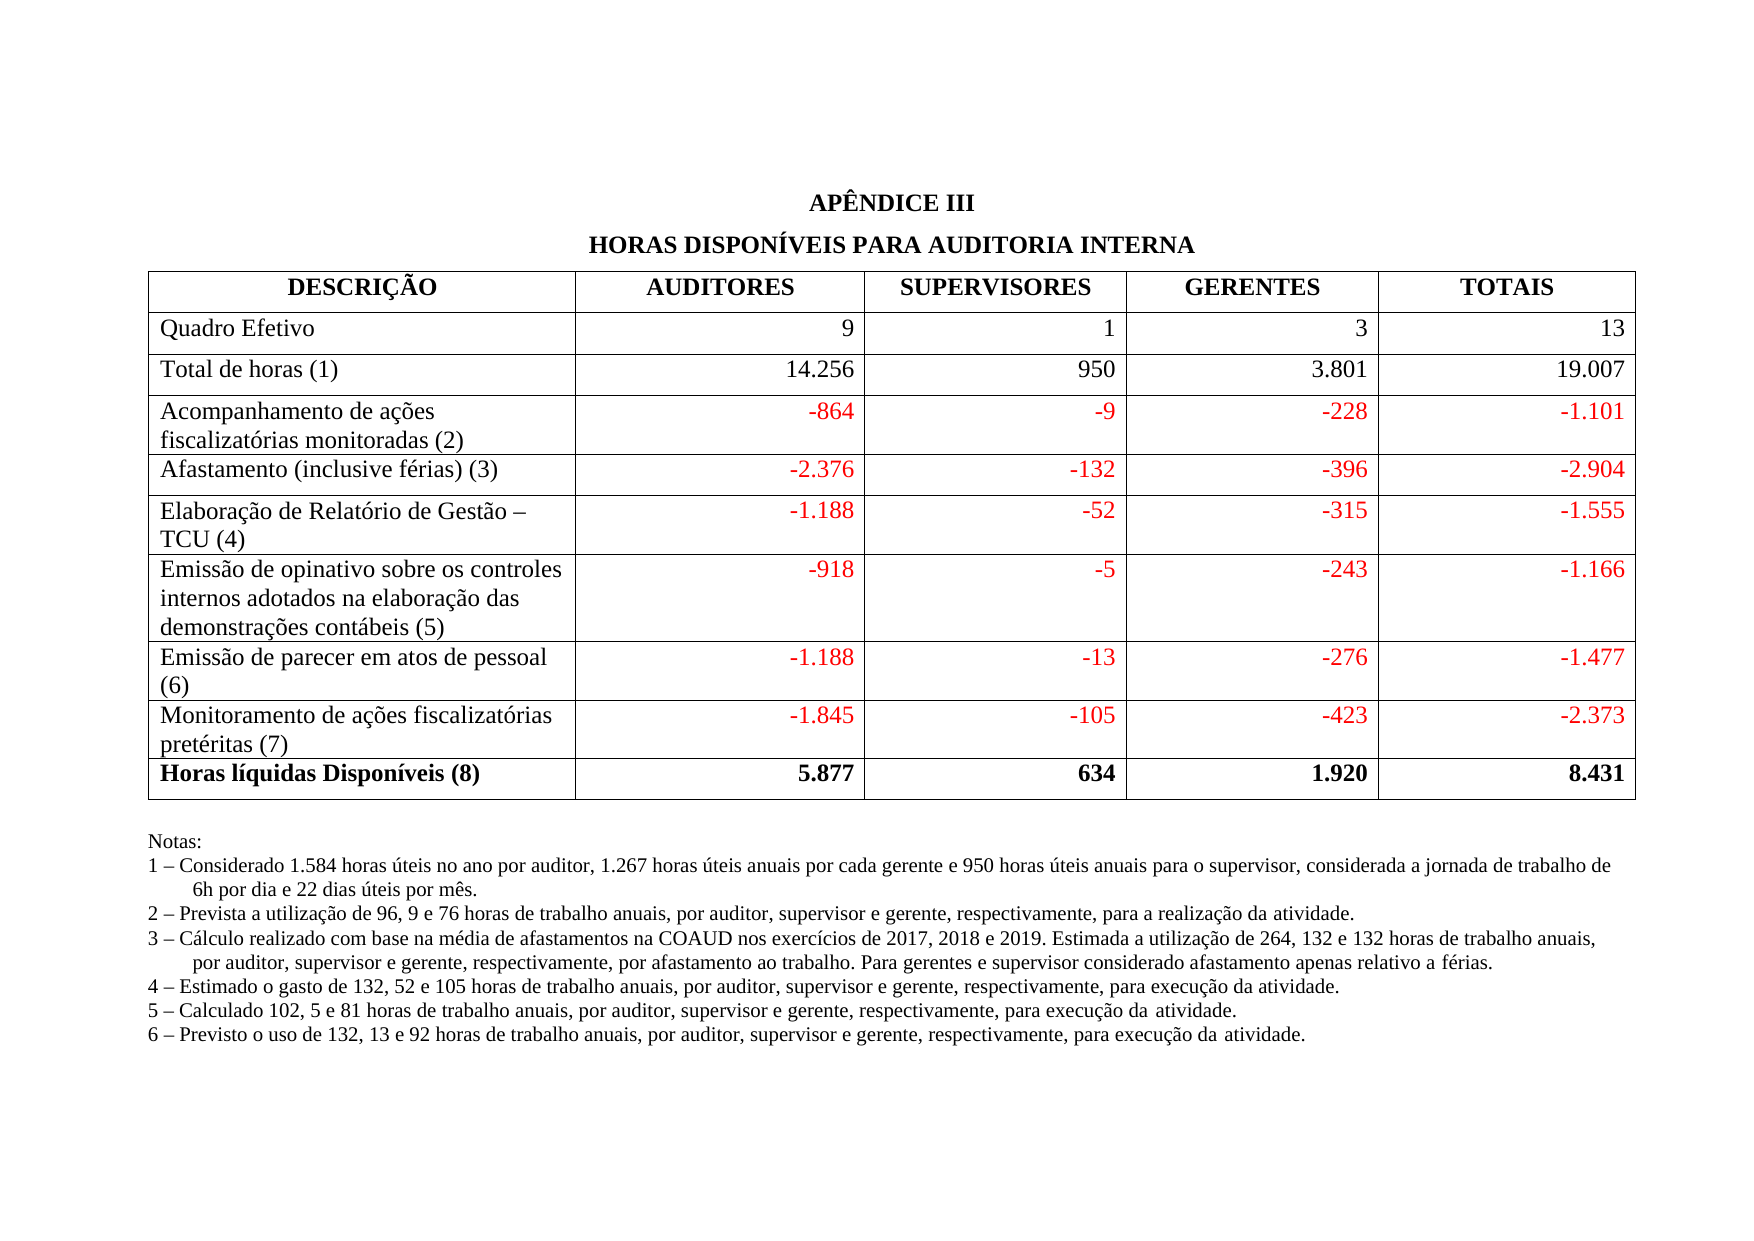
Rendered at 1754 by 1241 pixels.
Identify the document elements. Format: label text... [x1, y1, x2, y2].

text HORAS DISPONÍVEIS PARA AUDITORIA INTERNA [571, 230, 1213, 258]
table_cell 14.256 [576, 355, 864, 395]
table_cell -5 [865, 555, 1126, 641]
table_cell -1.477 [1379, 642, 1635, 700]
table_cell 19.007 [1379, 355, 1635, 395]
text Notas: [148, 829, 1723, 853]
table_cell -864 [576, 396, 864, 454]
list – Previsto o uso de 132, 13 e 92 horas de trabalho anuais, por auditor, supervisor e gerente, respectivamente, para execução da atividade. [148, 1022, 1723, 1046]
table_cell Afastamento (inclusive férias) (3) [149, 455, 575, 495]
table_cell 950 [865, 355, 1126, 395]
table_cell Emissão de parecer em atos de pessoal (6) [149, 642, 575, 700]
table_cell 8.431 [1379, 759, 1635, 799]
table_cell -423 [1127, 701, 1378, 758]
table_cell -1.845 [576, 701, 864, 758]
table_cell -315 [1127, 496, 1378, 554]
table_cell -132 [865, 455, 1126, 495]
table_cell -1.555 [1379, 496, 1635, 554]
table_cell -2.904 [1379, 455, 1635, 495]
table_cell -13 [865, 642, 1126, 700]
table_cell -2.376 [576, 455, 864, 495]
table_cell 13 [1379, 313, 1635, 354]
table_cell 634 [865, 759, 1126, 799]
table_header DESCRIÇÃO [149, 272, 575, 312]
table_cell 9 [576, 313, 864, 354]
table_header GERENTES [1127, 272, 1378, 312]
table_cell 1.920 [1127, 759, 1378, 799]
table_cell Monitoramento de ações fiscalizatórias pretéritas (7) [149, 701, 575, 758]
table_cell Emissão de opinativo sobre os controles internos adotados na elaboração das demonstrações contábeis (5) [149, 555, 575, 641]
table_header SUPERVISORES [865, 272, 1126, 312]
table_cell Horas líquidas Disponíveis (8) [149, 759, 575, 799]
table_cell -243 [1127, 555, 1378, 641]
table_cell -2.373 [1379, 701, 1635, 758]
table_cell -9 [865, 396, 1126, 454]
table_header TOTAIS [1379, 272, 1635, 312]
table_cell -52 [865, 496, 1126, 554]
list – Considerado 1.584 horas úteis no ano por auditor, 1.267 horas úteis anuais por cada gerente e 950 horas úteis anuais para o supervisor, considerada a jornada de trabalho de 6h por dia e 22 dias úteis por mês. [148, 853, 1625, 901]
list – Estimado o gasto de 132, 52 e 105 horas de trabalho anuais, por auditor, supervisor e gerente, respectivamente, para execução da atividade. 5 – Calculado 102, 5 e 81 horas de trabalho anuais, por auditor, supervisor e gerente, respectivamente, para execução da atividade. [148, 974, 1353, 1022]
text APÊNDICE III [571, 188, 1213, 217]
table_cell -918 [576, 555, 864, 641]
list – Cálculo realizado com base na média de afastamentos na COAUD nos exercícios de 2017, 2018 e 2019. Estimada a utilização de 264, 132 e 132 horas de trabalho anuais, por auditor, supervisor e gerente, respectivamente, por afastamento ao trabalho. Para gerentes e supervisor considerado afastamento apenas relativo a férias. [148, 926, 1610, 974]
list – Prevista a utilização de 96, 9 e 76 horas de trabalho anuais, por auditor, supervisor e gerente, respectivamente, para a realização da atividade. [148, 901, 1723, 925]
table_cell -105 [865, 701, 1126, 758]
table_cell Acompanhamento de ações fiscalizatórias monitoradas (2) [149, 396, 575, 454]
table_cell -1.166 [1379, 555, 1635, 641]
table_cell 3.801 [1127, 355, 1378, 395]
table_cell Total de horas (1) [149, 355, 575, 395]
table_cell -1.101 [1379, 396, 1635, 454]
table_cell -396 [1127, 455, 1378, 495]
table_cell 5.877 [576, 759, 864, 799]
table_cell -228 [1127, 396, 1378, 454]
table_cell -276 [1127, 642, 1378, 700]
table_cell Elaboração de Relatório de Gestão – TCU (4) [149, 496, 575, 554]
table_cell -1.188 [576, 496, 864, 554]
table_header AUDITORES [576, 272, 864, 312]
table_cell 1 [865, 313, 1126, 354]
table_cell Quadro Efetivo [149, 313, 575, 354]
table_cell -1.188 [576, 642, 864, 700]
table_cell 3 [1127, 313, 1378, 354]
